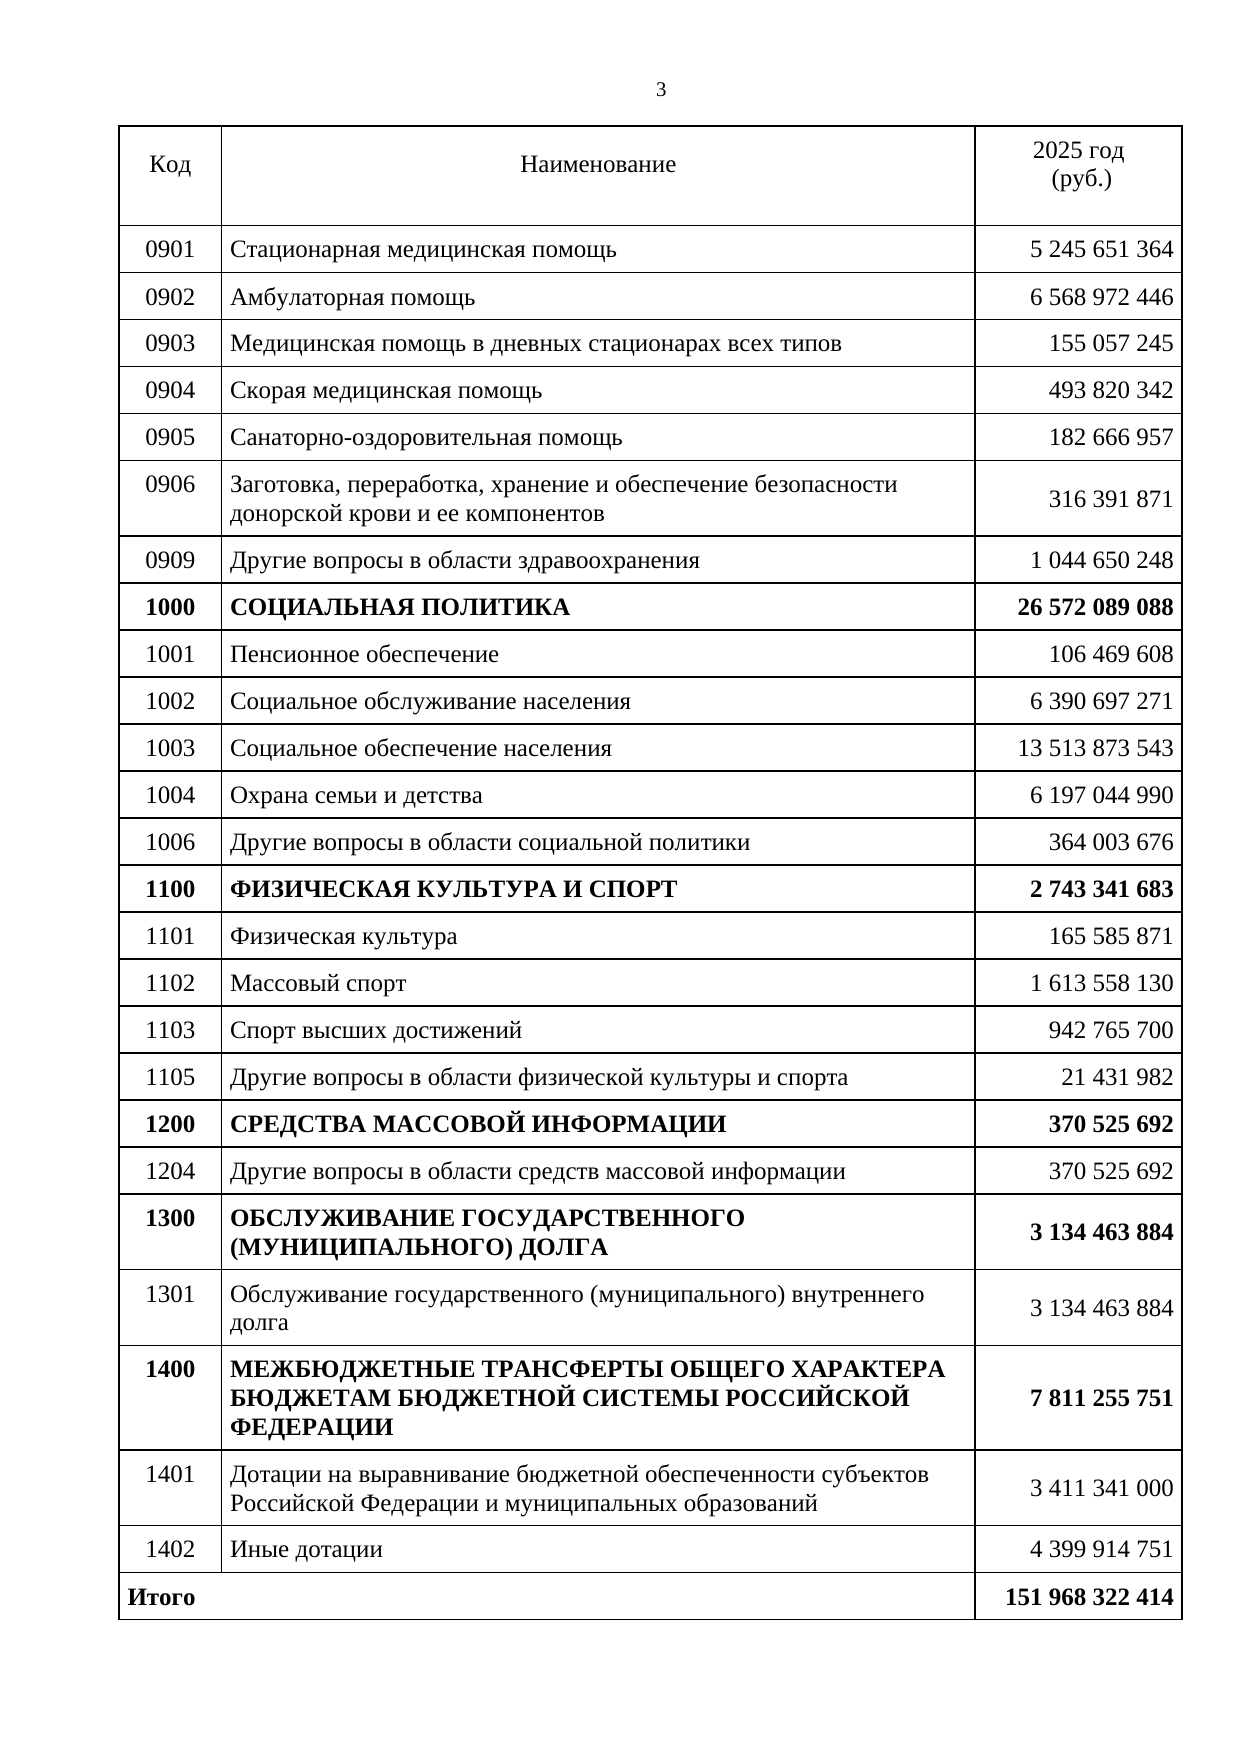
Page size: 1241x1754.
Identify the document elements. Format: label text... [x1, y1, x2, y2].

table_cell СОЦИАЛЬНАЯ ПОЛИТИКА [222, 584, 974, 629]
table_header Код [120, 127, 221, 225]
table_cell ОБСЛУЖИВАНИЕ ГОСУДАРСТВЕННОГО (МУНИЦИПАЛЬНОГО) ДОЛГА [222, 1195, 974, 1269]
table_cell Заготовка, переработка, хранение и обеспечение безопасности донорской крови и ее компонентов [222, 461, 974, 535]
table_cell 1000 [120, 584, 221, 629]
table_cell 5 245 651 364 [976, 226, 1181, 272]
table_cell 182 666 957 [976, 414, 1181, 459]
table_cell Амбулаторная помощь [222, 273, 974, 319]
table_cell 0904 [120, 367, 221, 413]
table_cell 1200 [120, 1101, 221, 1146]
table_cell 1400 [120, 1346, 221, 1449]
table_cell 2 743 341 683 [976, 866, 1181, 911]
table_cell 1402 [120, 1526, 221, 1572]
table_cell 13 513 873 543 [976, 725, 1181, 770]
table_cell 0905 [120, 414, 221, 459]
table_cell Другие вопросы в области средств массовой информации [222, 1148, 974, 1193]
table_cell СРЕДСТВА МАССОВОЙ ИНФОРМАЦИИ [222, 1101, 974, 1146]
table_header 2025 год (руб.) [976, 127, 1181, 225]
table_cell 151 968 322 414 [976, 1573, 1181, 1619]
table_cell ФИЗИЧЕСКАЯ КУЛЬТУРА И СПОРТ [222, 866, 974, 911]
table_cell Итого [120, 1573, 974, 1619]
table_cell Охрана семьи и детства [222, 772, 974, 817]
table_cell Массовый спорт [222, 960, 974, 1005]
table_cell Социальное обеспечение населения [222, 725, 974, 770]
table_cell 6 197 044 990 [976, 772, 1181, 817]
table_cell 1001 [120, 631, 221, 676]
table_cell 1003 [120, 725, 221, 770]
table_cell 370 525 692 [976, 1101, 1181, 1146]
table_cell Другие вопросы в области здравоохранения [222, 537, 974, 582]
table_cell 6 390 697 271 [976, 678, 1181, 723]
table_cell 1301 [120, 1270, 221, 1344]
table_cell 1105 [120, 1054, 221, 1099]
table_cell 1103 [120, 1007, 221, 1052]
table_cell 1100 [120, 866, 221, 911]
table_cell 6 568 972 446 [976, 273, 1181, 319]
table_cell 0902 [120, 273, 221, 319]
table_cell 3 411 341 000 [976, 1451, 1181, 1525]
table_cell 26 572 089 088 [976, 584, 1181, 629]
table_cell Пенсионное обеспечение [222, 631, 974, 676]
table_cell Стационарная медицинская помощь [222, 226, 974, 272]
table_cell 1300 [120, 1195, 221, 1269]
table_cell 3 134 463 884 [976, 1195, 1181, 1269]
table_cell 1006 [120, 819, 221, 864]
table_cell Скорая медицинская помощь [222, 367, 974, 413]
table_header Наименование [222, 127, 974, 225]
table_cell 1101 [120, 913, 221, 958]
table_cell Спорт высших достижений [222, 1007, 974, 1052]
table_cell Медицинская помощь в дневных стационарах всех типов [222, 320, 974, 366]
table_cell 1 613 558 130 [976, 960, 1181, 1005]
table_cell Иные дотации [222, 1526, 974, 1572]
table_cell Дотации на выравнивание бюджетной обеспеченности субъектов Российской Федерации и муниципальных образований [222, 1451, 974, 1525]
table_cell 370 525 692 [976, 1148, 1181, 1193]
table_cell 316 391 871 [976, 461, 1181, 535]
table_cell 155 057 245 [976, 320, 1181, 366]
table_cell 3 134 463 884 [976, 1270, 1181, 1344]
table_cell 1 044 650 248 [976, 537, 1181, 582]
table_cell Социальное обслуживание населения [222, 678, 974, 723]
table_cell 942 765 700 [976, 1007, 1181, 1052]
table_cell 21 431 982 [976, 1054, 1181, 1099]
table_cell 165 585 871 [976, 913, 1181, 958]
table_cell 1204 [120, 1148, 221, 1193]
table_cell 4 399 914 751 [976, 1526, 1181, 1572]
table_cell Другие вопросы в области социальной политики [222, 819, 974, 864]
table_cell 364 003 676 [976, 819, 1181, 864]
table_cell 0906 [120, 461, 221, 535]
table_cell Обслуживание государственного (муниципального) внутреннего долга [222, 1270, 974, 1344]
table_cell МЕЖБЮДЖЕТНЫЕ ТРАНСФЕРТЫ ОБЩЕГО ХАРАКТЕРА БЮДЖЕТАМ БЮДЖЕТНОЙ СИСТЕМЫ РОССИЙСКОЙ ФЕДЕРАЦИИ [222, 1346, 974, 1449]
table_cell Другие вопросы в области физической культуры и спорта [222, 1054, 974, 1099]
table_cell 1401 [120, 1451, 221, 1525]
table_cell 7 811 255 751 [976, 1346, 1181, 1449]
table_cell 0901 [120, 226, 221, 272]
table_cell 106 469 608 [976, 631, 1181, 676]
table_cell 0903 [120, 320, 221, 366]
table_cell 1102 [120, 960, 221, 1005]
table_cell Санаторно-оздоровительная помощь [222, 414, 974, 459]
table_cell 1004 [120, 772, 221, 817]
table_cell 493 820 342 [976, 367, 1181, 413]
table_cell 1002 [120, 678, 221, 723]
table_cell 0909 [120, 537, 221, 582]
table_cell Физическая культура [222, 913, 974, 958]
